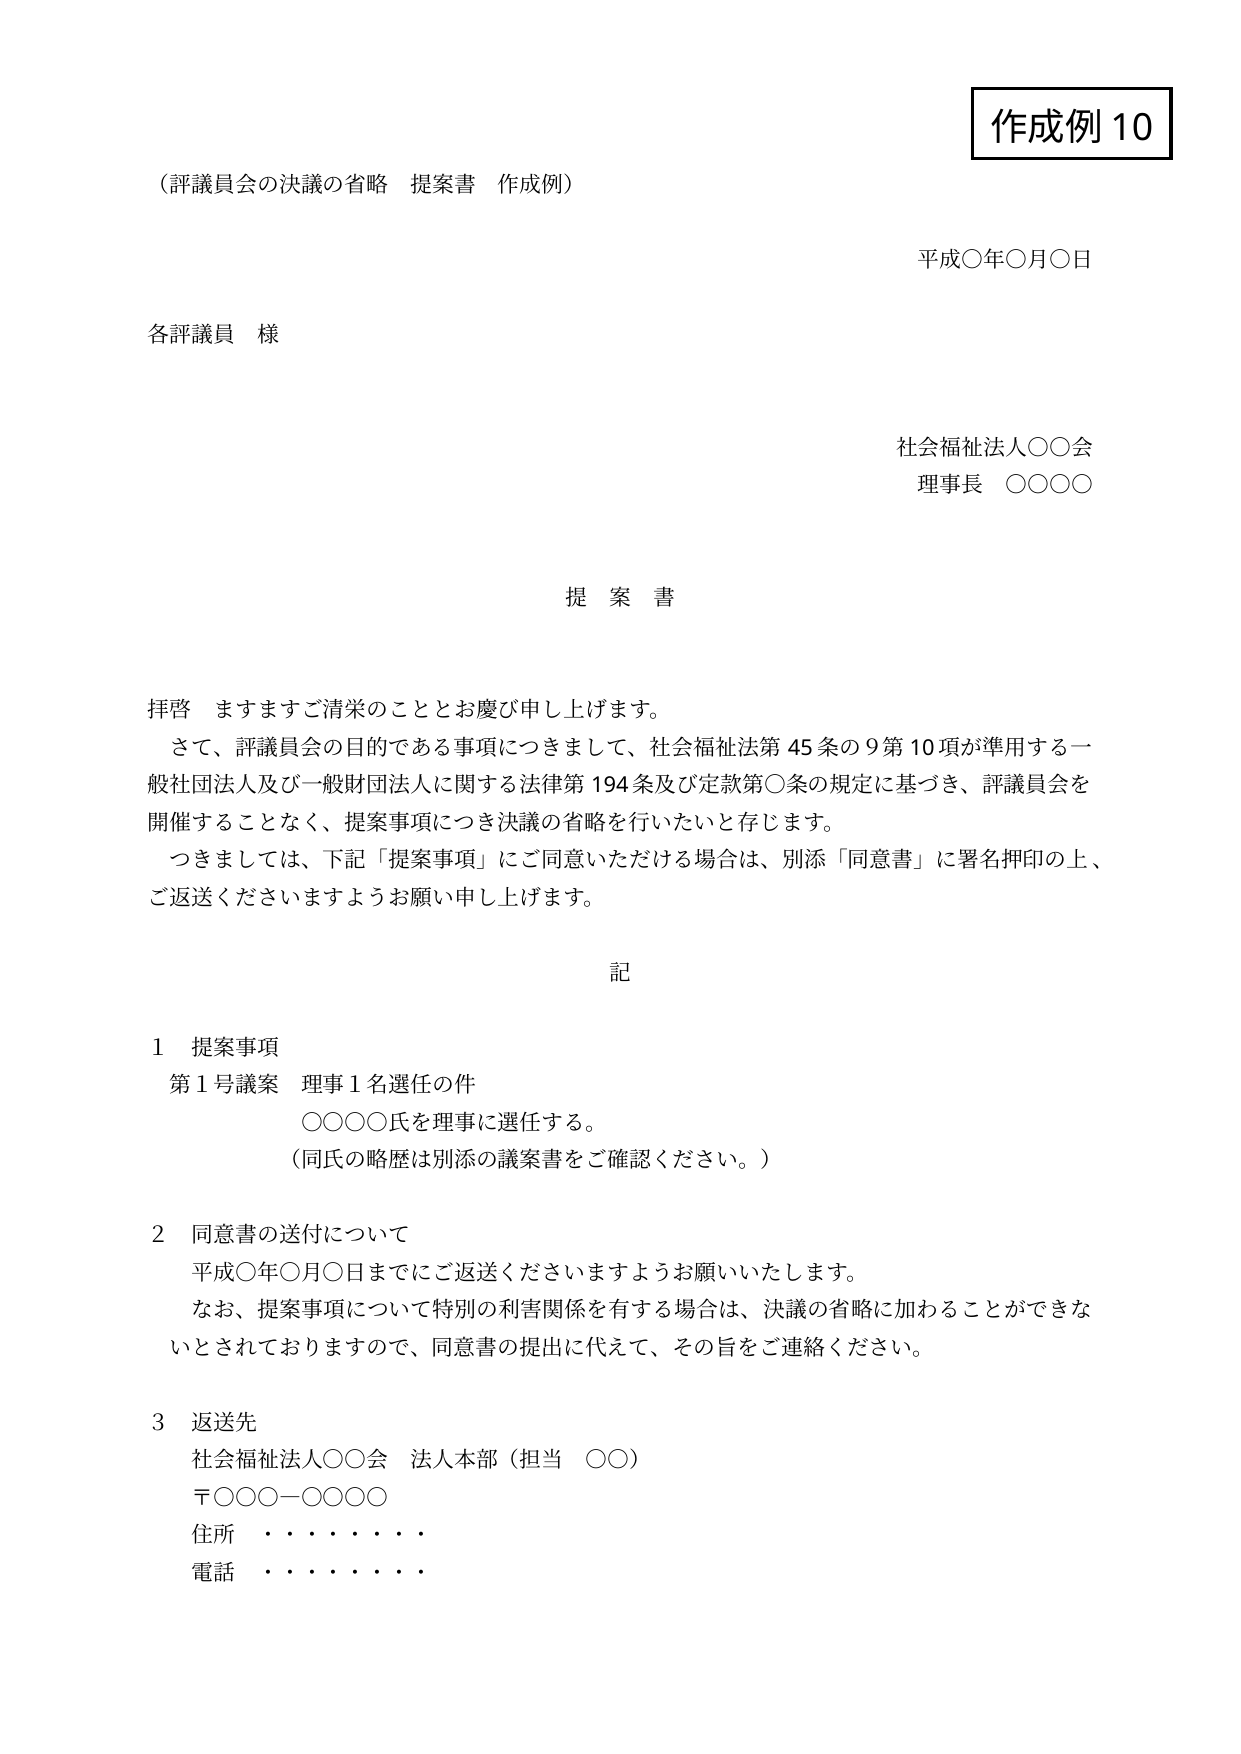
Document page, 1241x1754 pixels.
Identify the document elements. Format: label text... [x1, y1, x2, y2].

text 各評議員 様 [148, 314, 1092, 352]
text さて、評議員会の目的である事項につきまして、社会福祉法第45条の９第10項が準用する一般社団法人及び一般財団法人に関する法律第194条及び定款第○条の規定に基づき、評議員会を開催することなく、提案事項につき決議の省略を行いたいと存じます。 [148, 727, 1092, 839]
text ○○○○氏を理事に選任する。 [148, 1102, 1092, 1139]
text 平成○年○月○日までにご返送くださいますようお願いいたします。 [148, 1252, 1092, 1289]
text つきましては、下記「提案事項」にご同意いただける場合は、別添「同意書」に署名押印の上、ご返送くださいますようお願い申し上げます。 [148, 839, 1092, 914]
text 〒○○○―○○○○ [148, 1477, 1092, 1514]
text （評議員会の決議の省略 提案書 作成例） [148, 164, 1092, 202]
text （同氏の略歴は別添の議案書をご確認ください。） [148, 1139, 1092, 1177]
text 提 案 書 [148, 577, 1092, 614]
text 拝啓 ますますご清栄のこととお慶び申し上げます。 [148, 689, 1092, 727]
text 平成○年○月○日 [148, 239, 1092, 277]
text 第１号議案 理事１名選任の件 [148, 1064, 1092, 1102]
text なお、提案事項について特別の利害関係を有する場合は、決議の省略に加わることができないとされておりますので、同意書の提出に代えて、その旨をご連絡ください。 [169, 1289, 1092, 1364]
text 社会福祉法人○○会 法人本部（担当 ○○） [148, 1439, 1092, 1477]
text 理事長 ○○○○ [148, 464, 1092, 502]
text 社会福祉法人○○会 [148, 427, 1092, 464]
subtitle 記 [148, 952, 1092, 989]
text 住所 ・・・・・・・・ [148, 1514, 1092, 1552]
text ２ 同意書の送付について [148, 1214, 1092, 1252]
text １ 提案事項 [148, 1027, 1092, 1064]
text ３ 返送先 [148, 1402, 1092, 1439]
text 電話 ・・・・・・・・ [148, 1552, 1092, 1589]
